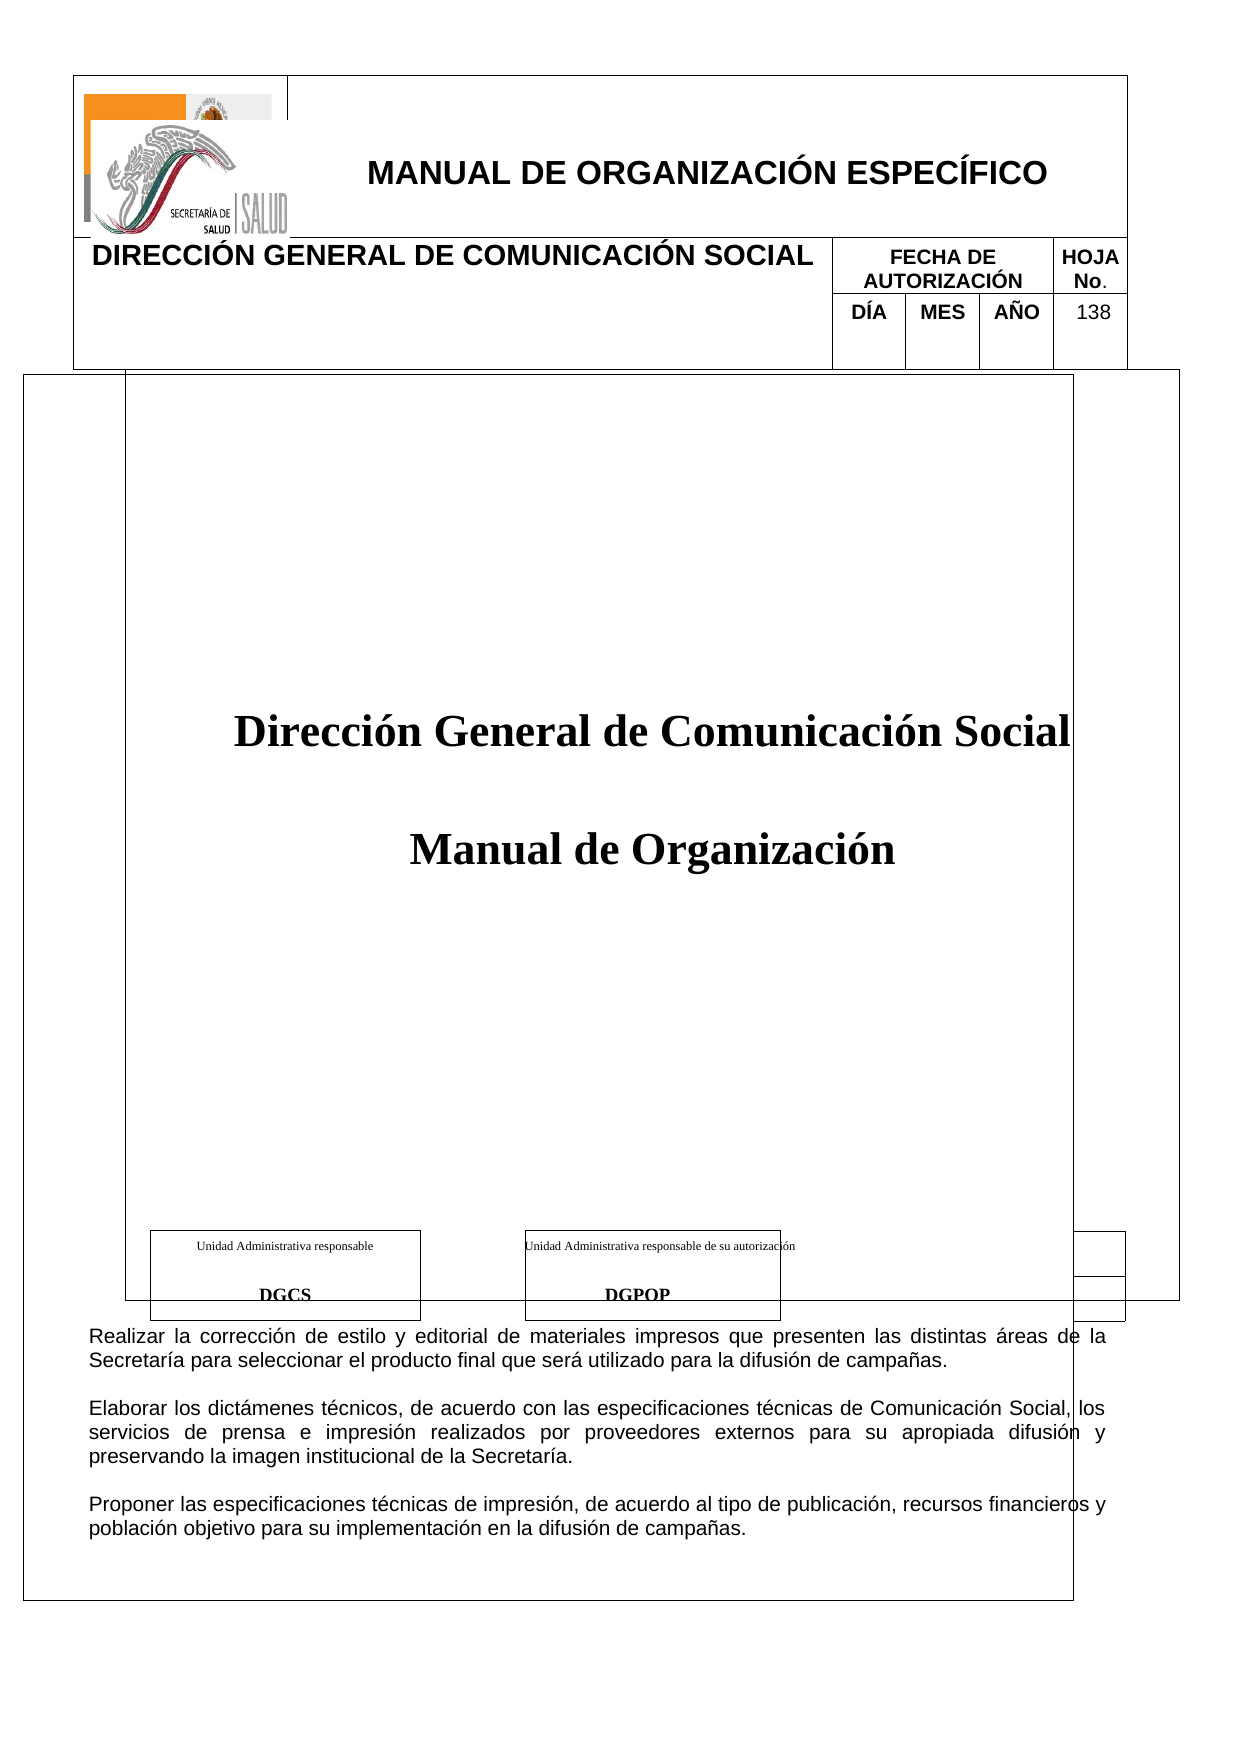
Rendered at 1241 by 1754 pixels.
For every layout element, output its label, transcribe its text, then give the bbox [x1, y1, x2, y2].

picture [84, 94, 290, 240]
text Realizar la corrección de estilo y editorial de materiales impresos que presenten las distintas áreas de para seleccionar el producto final que será utilizado para la difusión de campañas. [88, 1324, 1107, 1372]
text Proponer las especificaciones técnicas de impresión, de acuerdo al tipo de publicación, recursos financieros y población objetivo para su implementación en la difusión de campañas. [88, 1492, 1107, 1539]
text Elaborar los dictámenes técnicos, de acuerdo con las especificaciones técnicas de Comunicación Social, los servicios de prensa e impresión realizados por proveedores externos para su apropiada difusión y preservando la imagen institucional de la Secretaría. [88, 1396, 1107, 1468]
